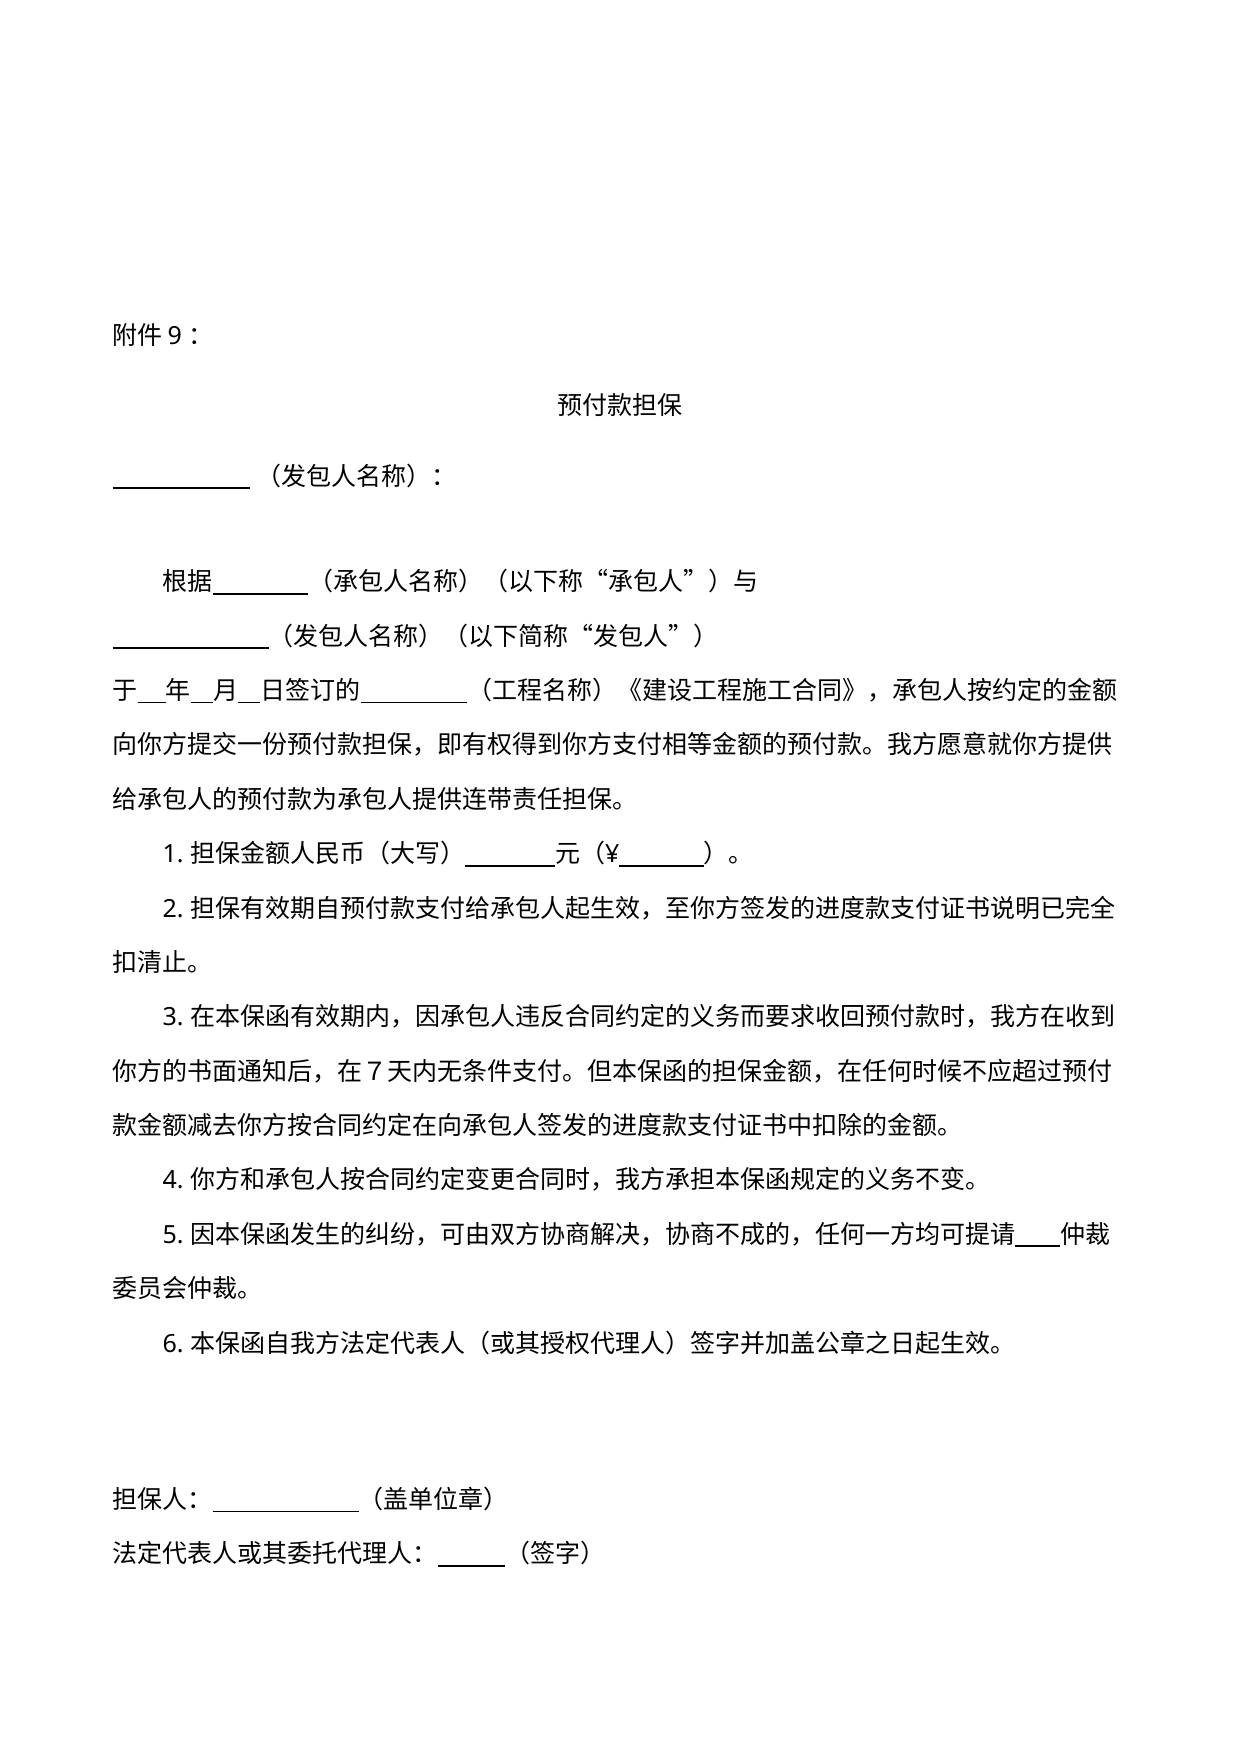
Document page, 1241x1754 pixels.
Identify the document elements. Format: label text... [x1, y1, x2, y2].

text 5. 因本保函发生的纠纷，可由双方协商解决，协商不成的，任何一方均可提请 仲裁委员会仲裁。 [112, 1214, 1128, 1305]
text 于 年 月 日签订的 （工程名称）《建设工程施工合同》，承包人按约定的金额向你方提交一份预付款担保，即有权得到你方支付相等金额的预付款。我方愿意就你方提供给承包人的预付款为承包人提供连带责任担保。 [112, 671, 1128, 816]
text 6. 本保函自我方法定代表人（或其授权代理人）签字并加盖公章之日起生效。 [112, 1323, 1128, 1359]
text 根据 （承包人名称）（以下称“承包人”）与 [112, 562, 1128, 598]
text （发包人名称）： [112, 456, 1128, 493]
text 1. 担保金额人民币（大写） 元（¥ ）。 [112, 834, 1128, 870]
text （发包人名称）（以下简称“发包人”） [112, 616, 1128, 652]
text 4. 你方和承包人按合同约定变更合同时，我方承担本保函规定的义务不变。 [112, 1160, 1128, 1196]
text 预付款担保 [112, 386, 1128, 422]
text 法定代表人或其委托代理人： （签字） [112, 1534, 1128, 1570]
text 2. 担保有效期自预付款支付给承包人起生效，至你方签发的进度款支付证书说明已完全扣清止。 [112, 888, 1128, 979]
text 附件9 ： [112, 315, 1128, 351]
text 担保人： （盖单位章） [112, 1479, 1128, 1516]
text 3. 在本保函有效期内，因承包人违反合同约定的义务而要求收回预付款时，我方在收到你方的书面通知后，在７天内无条件支付。但本保函的担保金额，在任何时候不应超过预付款金额减去你方按合同约定在向承包人签发的进度款支付证书中扣除的金额。 [112, 997, 1128, 1142]
